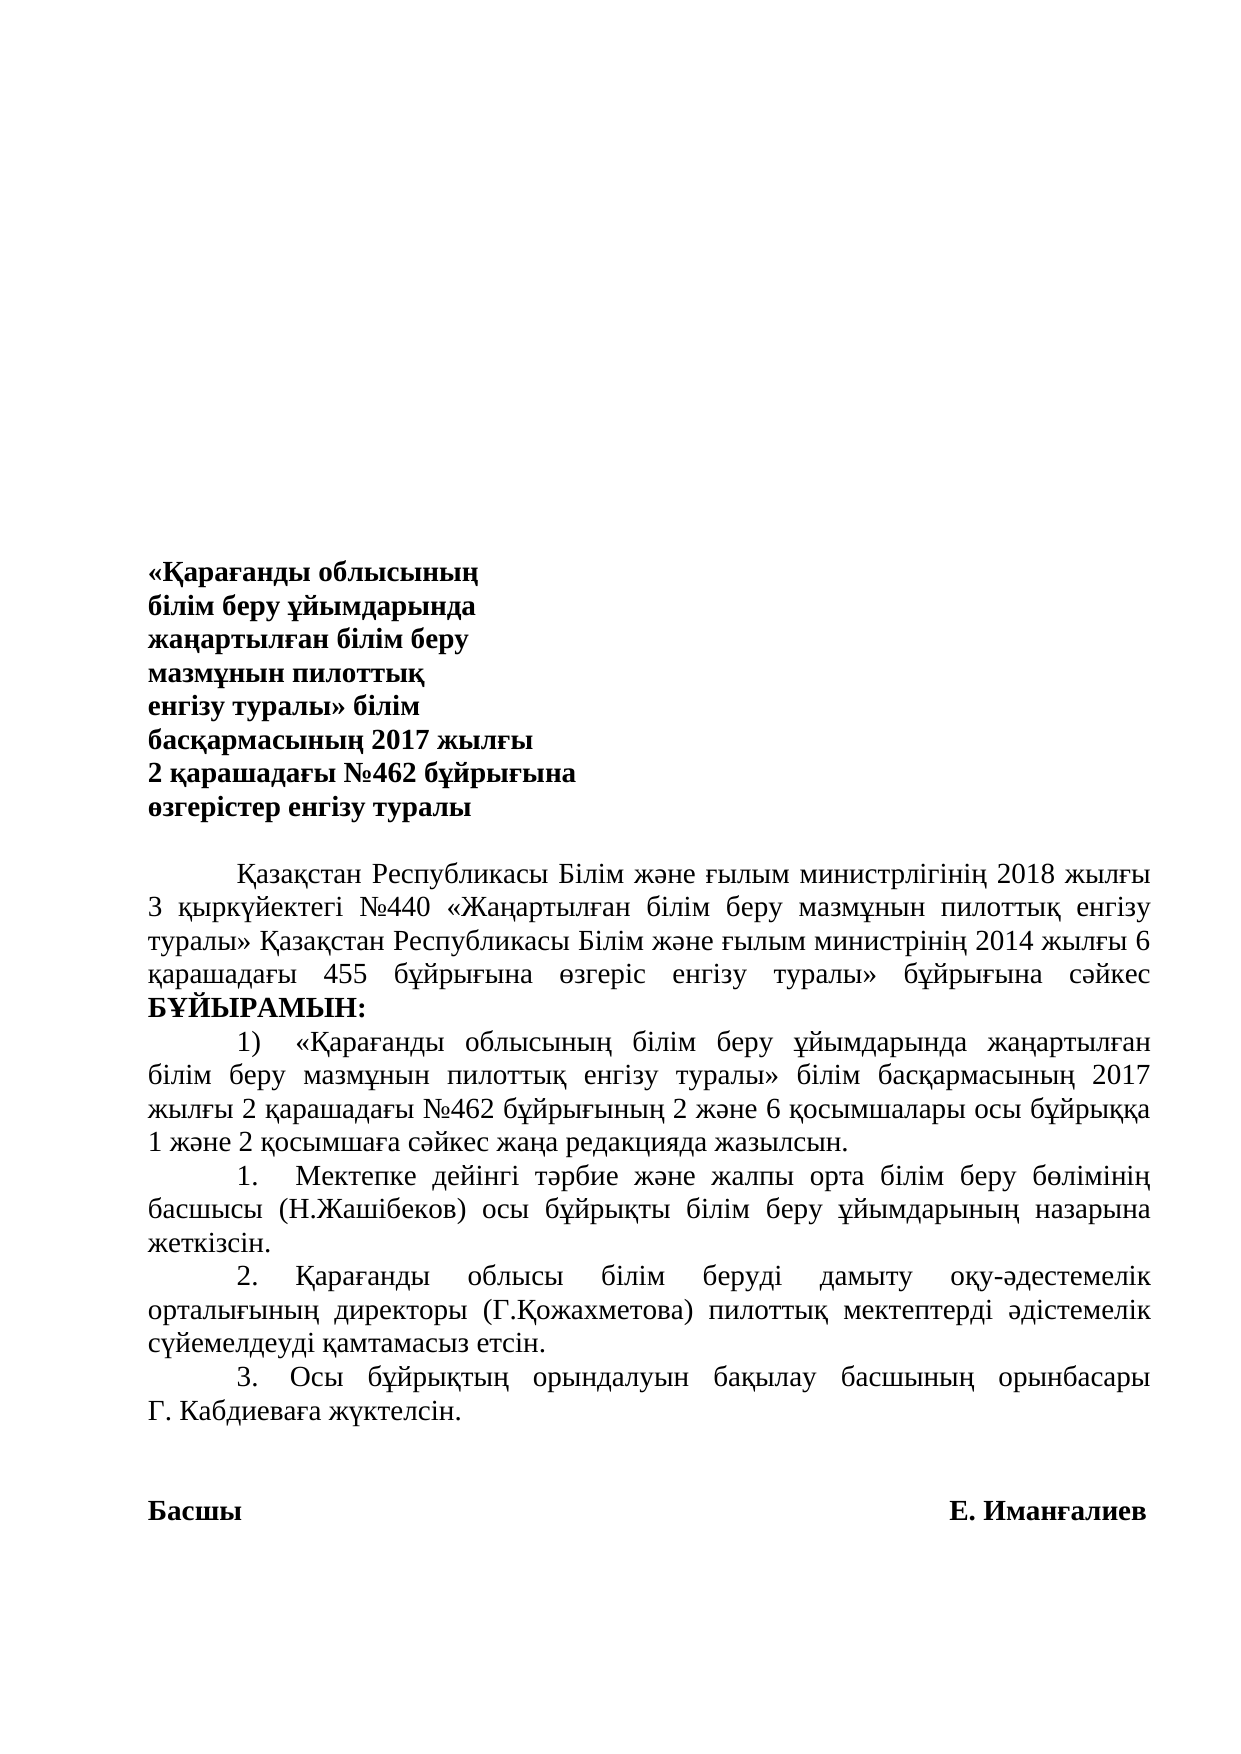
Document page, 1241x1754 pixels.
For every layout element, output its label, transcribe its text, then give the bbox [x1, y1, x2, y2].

text Басшы Е. Иманғалиев [148, 1493, 1152, 1527]
list Қарағанды облысы білім беруді дамыту оқу-әдестемелік орталығының директоры (Г.Қожахметова) пилоттық мектептерді әдістемелік сүйемелдеуді қамтамасыз етсін. [148, 1258, 1152, 1359]
text өзгерістер енгізу туралы [148, 789, 1152, 822]
text 2 қарашадағы №462 бұйрығына [148, 755, 1152, 789]
text «Қарағанды облысының [148, 554, 1152, 588]
list «Қарағанды облысының білім беру ұйымдарында жаңартылған білім беру мазмұнын пилоттық енгізу туралы» білім басқармасының 2017 жылғы 2 қарашадағы №462 бұйрығының 2 және 6 қосымшалары осы бұйрыққа 1 және 2 қосымшаға сәйкес жаңа редакцияда жазылсын. [148, 1024, 1152, 1158]
text жаңартылған білім беру [148, 621, 1152, 655]
text Қазақстан Республикасы Білім және ғылым министрлігінің 2018 жылғы 3 қыркүйектегі №440 «Жаңартылған білім беру мазмұнын пилоттық енгізу туралы» Қазақстан Республикасы Білім және ғылым министрінің 2014 жылғы 6 қарашадағы 455 бұйрығына өзгеріс енгізу туралы» бұйрығына сәйкес БҰЙЫРАМЫН: [148, 856, 1152, 1024]
text мазмұнын пилоттық [148, 655, 1152, 688]
text басқармасының 2017 жылғы [148, 722, 1152, 755]
list Осы бұйрықтың орындалуын бақылау басшының орынбасары Г. Кабдиеваға жүктелсін. [148, 1359, 1152, 1426]
text енгізу туралы» білім [148, 688, 1152, 722]
text білім беру ұйымдарында [148, 588, 1152, 621]
list Мектепке дейінгі тәрбие және жалпы орта білім беру бөлімінің басшысы (Н.Жашібеков) осы бұйрықты білім беру ұйымдарының назарына жеткізсін. [148, 1158, 1152, 1258]
